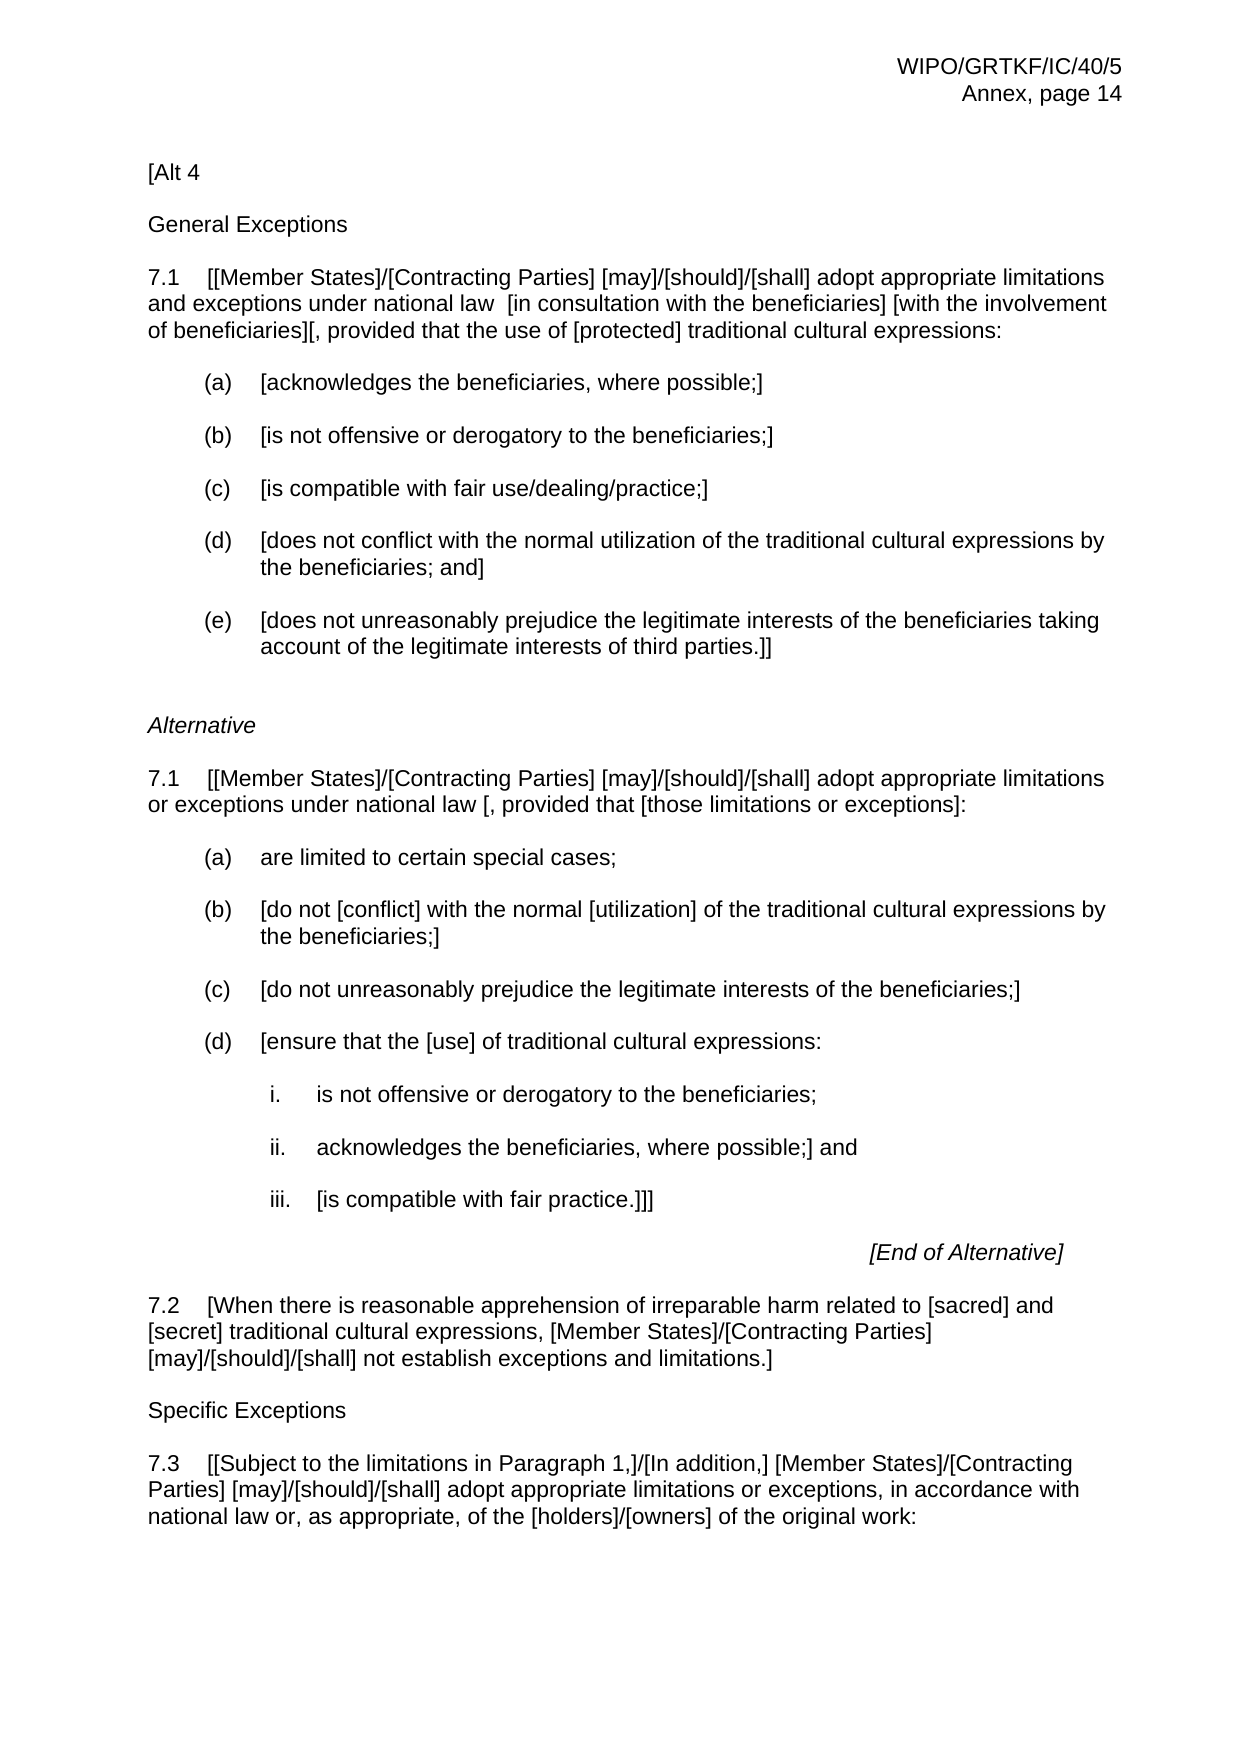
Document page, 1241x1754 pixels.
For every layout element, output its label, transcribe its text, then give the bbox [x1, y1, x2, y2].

text (d) [ensure that the [use] of traditional cultural expressions: [204, 1028, 1122, 1054]
text General Exceptions [148, 211, 1122, 238]
text [Alt 4 [148, 158, 1122, 185]
text ii. acknowledges the beneficiaries, where possible;] and [269, 1134, 1122, 1160]
text Specific Exceptions [148, 1397, 1122, 1423]
text Alternative [148, 712, 1122, 738]
text i. is not offensive or derogatory to the beneficiaries; [269, 1081, 1122, 1107]
text (c) [do not unreasonably prejudice the legitimate interests of the beneficiaries;] [204, 976, 1122, 1002]
text (c) [is compatible with fair use/dealing/practice;] [204, 475, 1122, 501]
text (b) [is not offensive or derogatory to the beneficiaries;] [204, 422, 1122, 448]
text (b) [do not [conflict] with the normal [utilization] of the traditional cultural expressions by the beneficiaries;] [204, 896, 1122, 949]
text (a) [acknowledges the beneficiaries, where possible;] [204, 369, 1122, 396]
text 7.1 [[Member States]/[Contracting Parties] [may]/[should]/[shall] adopt appropriate limitations or exceptions under national law [, provided that [those limitations or exceptions]: [148, 765, 1122, 817]
text (d) [does not conflict with the normal utilization of the traditional cultural expressions by the beneficiaries; and] [204, 527, 1122, 580]
text 7.3 [[Subject to the limitations in Paragraph 1,]/[In addition,] [Member States]/[Contracting Parties] [may]/[should]/[shall] adopt appropriate limitations or exceptions, in accordance with national law or, as appropriate, of the [holders]/[owners] of the original work: [148, 1450, 1122, 1529]
text 7.2 [When there is reasonable apprehension of irreparable harm related to [sacred] and [secret] traditional cultural expressions, [Member States]/[Contracting Parties] [may]/[should]/[shall] not establish exceptions and limitations.] [148, 1292, 1122, 1371]
text [End of Alternative] [869, 1239, 1122, 1265]
text iii. [is compatible with fair practice.]]] [269, 1186, 1122, 1213]
text (a) are limited to certain special cases; [204, 844, 1122, 870]
text 7.1 [[Member States]/[Contracting Parties] [may]/[should]/[shall] adopt appropriate limitations and exceptions under national law [in consultation with the beneficiaries] [with the involvement of beneficiaries][, provided that the use of [protected] traditional cultural expressions: [148, 264, 1122, 343]
text (e) [does not unreasonably prejudice the legitimate interests of the beneficiaries taking account of the legitimate interests of third parties.]] [204, 607, 1122, 659]
